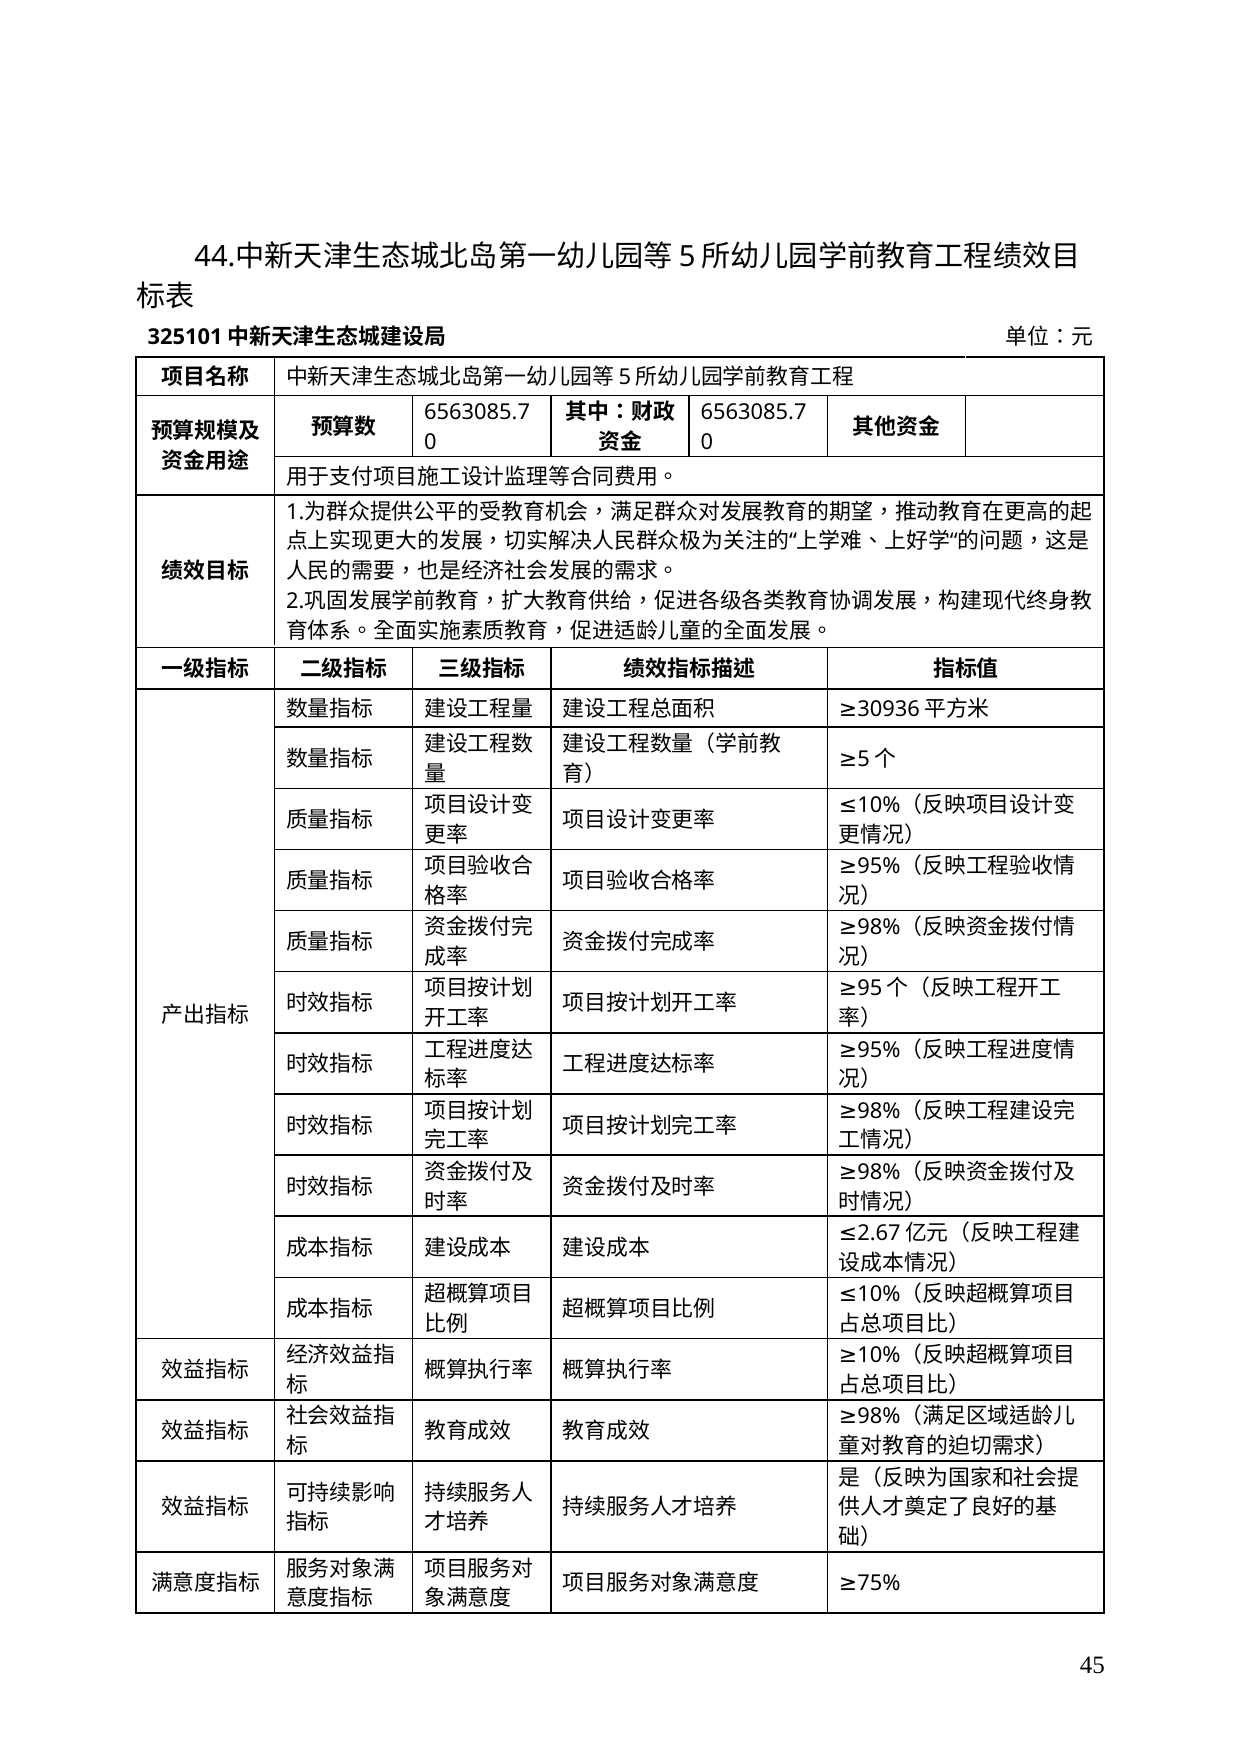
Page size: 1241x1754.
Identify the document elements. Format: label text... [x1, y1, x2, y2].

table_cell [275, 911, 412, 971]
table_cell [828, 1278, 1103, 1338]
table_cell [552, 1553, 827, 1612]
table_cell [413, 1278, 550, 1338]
table_cell 用于支付项目施工设计监理等合同费用。 [275, 457, 1103, 494]
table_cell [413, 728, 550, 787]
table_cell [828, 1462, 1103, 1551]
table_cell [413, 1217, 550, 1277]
table_cell 预算规模及资金用途 [137, 396, 274, 494]
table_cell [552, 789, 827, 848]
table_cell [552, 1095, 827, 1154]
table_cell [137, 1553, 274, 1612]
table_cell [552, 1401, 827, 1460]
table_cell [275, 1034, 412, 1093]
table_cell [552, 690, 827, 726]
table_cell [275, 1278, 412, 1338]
table_cell 6563085.70 [413, 396, 550, 456]
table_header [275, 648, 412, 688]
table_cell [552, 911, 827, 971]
table_cell 项目名称 [137, 358, 274, 394]
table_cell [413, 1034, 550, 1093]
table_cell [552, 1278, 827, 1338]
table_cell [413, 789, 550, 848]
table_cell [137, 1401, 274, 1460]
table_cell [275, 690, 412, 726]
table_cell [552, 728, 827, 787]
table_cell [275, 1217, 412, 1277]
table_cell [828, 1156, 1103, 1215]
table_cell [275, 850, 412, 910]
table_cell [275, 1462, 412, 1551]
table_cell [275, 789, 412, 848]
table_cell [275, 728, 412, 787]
table_cell [966, 396, 1103, 456]
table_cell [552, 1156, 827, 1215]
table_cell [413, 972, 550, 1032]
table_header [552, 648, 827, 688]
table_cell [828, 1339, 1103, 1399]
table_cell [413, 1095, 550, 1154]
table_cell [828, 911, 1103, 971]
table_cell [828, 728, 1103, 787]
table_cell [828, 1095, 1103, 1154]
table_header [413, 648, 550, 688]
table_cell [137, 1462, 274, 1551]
table_cell 6563085.70 [690, 396, 827, 456]
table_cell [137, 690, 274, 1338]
table_header 325101中新天津生态城建设局 [137, 316, 965, 356]
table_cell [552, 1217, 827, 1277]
text 44.中新天津生态城北岛第一幼儿园等5所幼儿园学前教育工程绩效目标表 [136, 235, 1104, 315]
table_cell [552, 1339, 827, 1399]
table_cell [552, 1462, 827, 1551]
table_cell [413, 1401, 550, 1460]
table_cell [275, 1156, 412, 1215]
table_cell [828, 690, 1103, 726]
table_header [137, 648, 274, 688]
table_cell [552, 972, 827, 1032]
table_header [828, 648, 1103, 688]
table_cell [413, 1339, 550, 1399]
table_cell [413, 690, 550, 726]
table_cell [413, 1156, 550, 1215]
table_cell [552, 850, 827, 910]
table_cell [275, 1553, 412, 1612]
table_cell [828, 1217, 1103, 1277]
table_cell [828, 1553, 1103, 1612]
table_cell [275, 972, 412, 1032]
table_cell 预算数 [275, 396, 412, 456]
table_header 单位：元 [966, 316, 1103, 356]
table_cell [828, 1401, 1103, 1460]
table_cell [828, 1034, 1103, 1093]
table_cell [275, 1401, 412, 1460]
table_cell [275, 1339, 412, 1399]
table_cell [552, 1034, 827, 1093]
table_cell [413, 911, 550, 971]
table_cell 1.为群众提供公平的受教育机会，满足群众对发展教育的期望，推动教育在更高的起点上实现更大的发展，切实解决人民群众极为关注的“上学难、上好学“的问题，这是人民的需要，也是经济社会发展的需求。 2.巩固发展学前教育，扩大教育供给，促进各级各类教育协调发展，构建现代终身教育体系。全面实施素质教育，促进适龄儿童的全面发展。 [275, 496, 1103, 645]
table_cell 绩效目标 [137, 496, 274, 645]
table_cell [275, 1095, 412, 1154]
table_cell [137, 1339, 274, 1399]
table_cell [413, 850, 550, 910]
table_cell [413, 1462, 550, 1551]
table_cell 其中：财政 资金 [552, 396, 688, 456]
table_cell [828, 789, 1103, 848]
table_cell 其他资金 [828, 396, 965, 456]
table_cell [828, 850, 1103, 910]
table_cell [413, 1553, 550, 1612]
table_cell 中新天津生态城北岛第一幼儿园等5所幼儿园学前教育工程 [275, 358, 1103, 394]
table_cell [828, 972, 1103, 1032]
